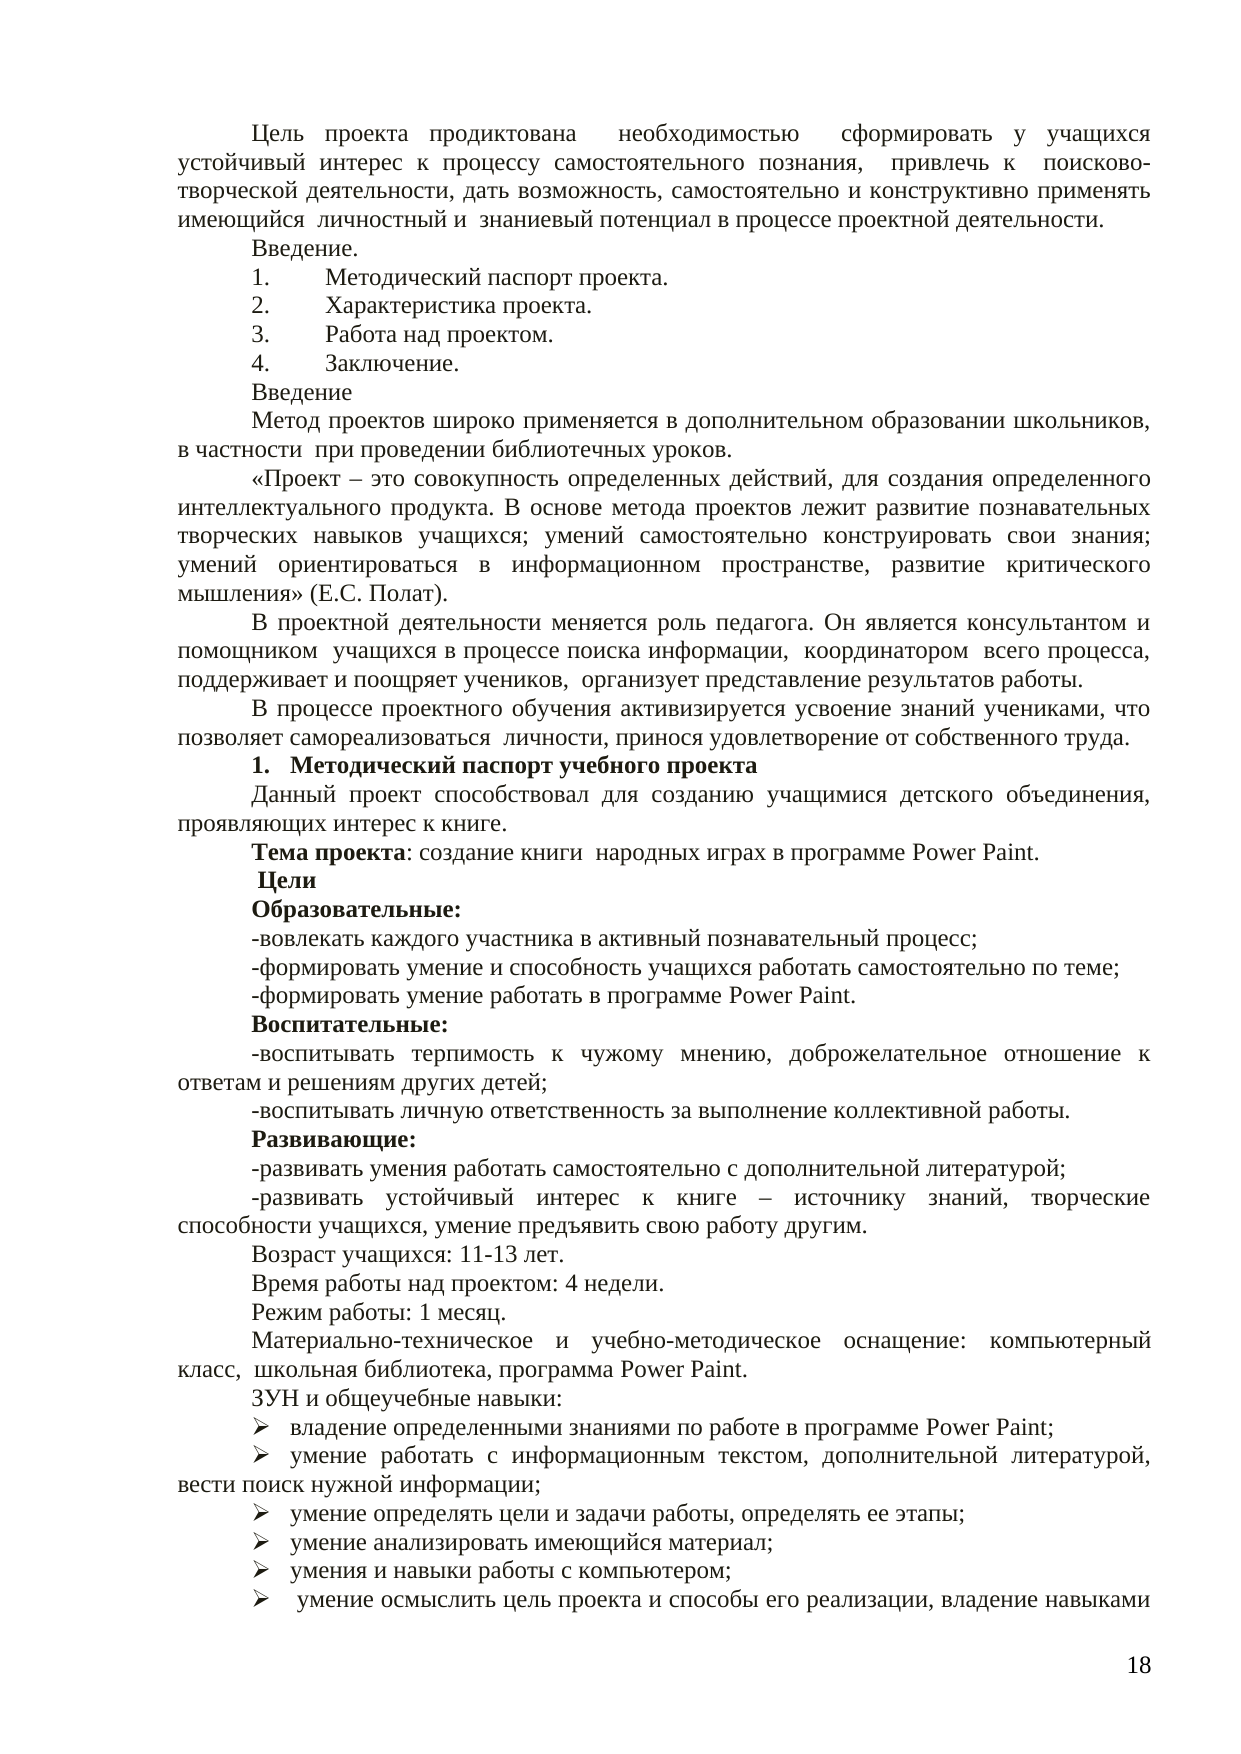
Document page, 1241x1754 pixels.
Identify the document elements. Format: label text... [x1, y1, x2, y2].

text -развивать устойчивый интерес к книге – источнику знаний, творческие способности учащихся, умение предъявить свою работу другим. [177, 1182, 1152, 1239]
text Образовательные: [177, 894, 1152, 923]
text Материально-техническое и учебно-методическое оснащение: компьютерный класс, школьная библиотека, программа Power Paint. [177, 1326, 1152, 1383]
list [177, 1584, 1152, 1613]
list Методический паспорт проекта. [177, 262, 1152, 291]
text -вовлекать каждого участника в активный познавательный процесс; [177, 923, 1152, 952]
text -формировать умение и способность учащихся работать самостоятельно по теме; [177, 952, 1152, 981]
text Развивающие: [177, 1124, 1152, 1153]
list умение анализировать имеющийся материал; [177, 1527, 1152, 1556]
list Заключение. [177, 348, 1152, 377]
text -формировать умение работать в программе Power Paint. [177, 981, 1152, 1009]
text Время работы над проектом: 4 недели. [177, 1268, 1152, 1297]
list умение определять цели и задачи работы, определять ее этапы; [177, 1498, 1152, 1527]
list Работа над проектом. [177, 319, 1152, 348]
text -развивать умения работать самостоятельно с дополнительной литературой; [177, 1153, 1152, 1182]
list умение работать с информационным текстом, дополнительной литературой, вести поиск нужной информации; [177, 1441, 1152, 1498]
text Возраст учащихся: 11-13 лет. [177, 1239, 1152, 1268]
text Цель проекта продиктована необходимостью сформировать у учащихся устойчивый интерес к процессу самостоятельного познания, привлечь к поисково-творческой деятельности, дать возможность, самостоятельно и конструктивно применять имеющийся личностный и знаниевый потенциал в процессе проектной деятельности. [177, 118, 1152, 233]
text Цели [177, 866, 1152, 894]
text Воспитательные: [177, 1009, 1152, 1038]
list Характеристика проекта. [177, 291, 1152, 319]
text В процессе проектного обучения активизируется усвоение знаний учениками, что позволяет самореализоваться личности, принося удовлетворение от собственного труда. [177, 693, 1152, 751]
list умения и навыки работы с компьютером; [177, 1556, 1152, 1584]
list владение определенными знаниями по работе в программе Power Paint; [177, 1412, 1152, 1441]
text Метод проектов широко применяется в дополнительном образовании школьников, в частности при проведении библиотечных уроков. [177, 406, 1152, 463]
text Введение. [177, 233, 1152, 262]
text В проектной деятельности меняется роль педагога. Он является консультантом и помощником учащихся в процессе поиска информации, координатором всего процесса, поддерживает и поощряет учеников, организует представление результатов работы. [177, 607, 1152, 693]
text Данный проект способствовал для созданию учащимися детского объединения, проявляющих интерес к книге. [177, 779, 1152, 837]
text ЗУН и общеучебные навыки: [177, 1383, 1152, 1412]
text -воспитывать личную ответственность за выполнение коллективной работы. [177, 1096, 1152, 1124]
text «Проект – это совокупность определенных действий, для создания определенного интеллектуального продукта. В основе метода проектов лежит развитие познавательных творческих навыков учащихся; умений самостоятельно конструировать свои знания; умений ориентироваться в информационном пространстве, развитие критического мышления» (Е.С. Полат). [177, 463, 1152, 607]
text Тема проекта: создание книги народных играх в программе Power Paint. [177, 837, 1152, 866]
list Методический паспорт учебного проекта [177, 751, 1152, 779]
text Режим работы: 1 месяц. [177, 1297, 1152, 1326]
text -воспитывать терпимость к чужому мнению, доброжелательное отношение к ответам и решениям других детей; [177, 1038, 1152, 1096]
text Введение [177, 377, 1152, 406]
